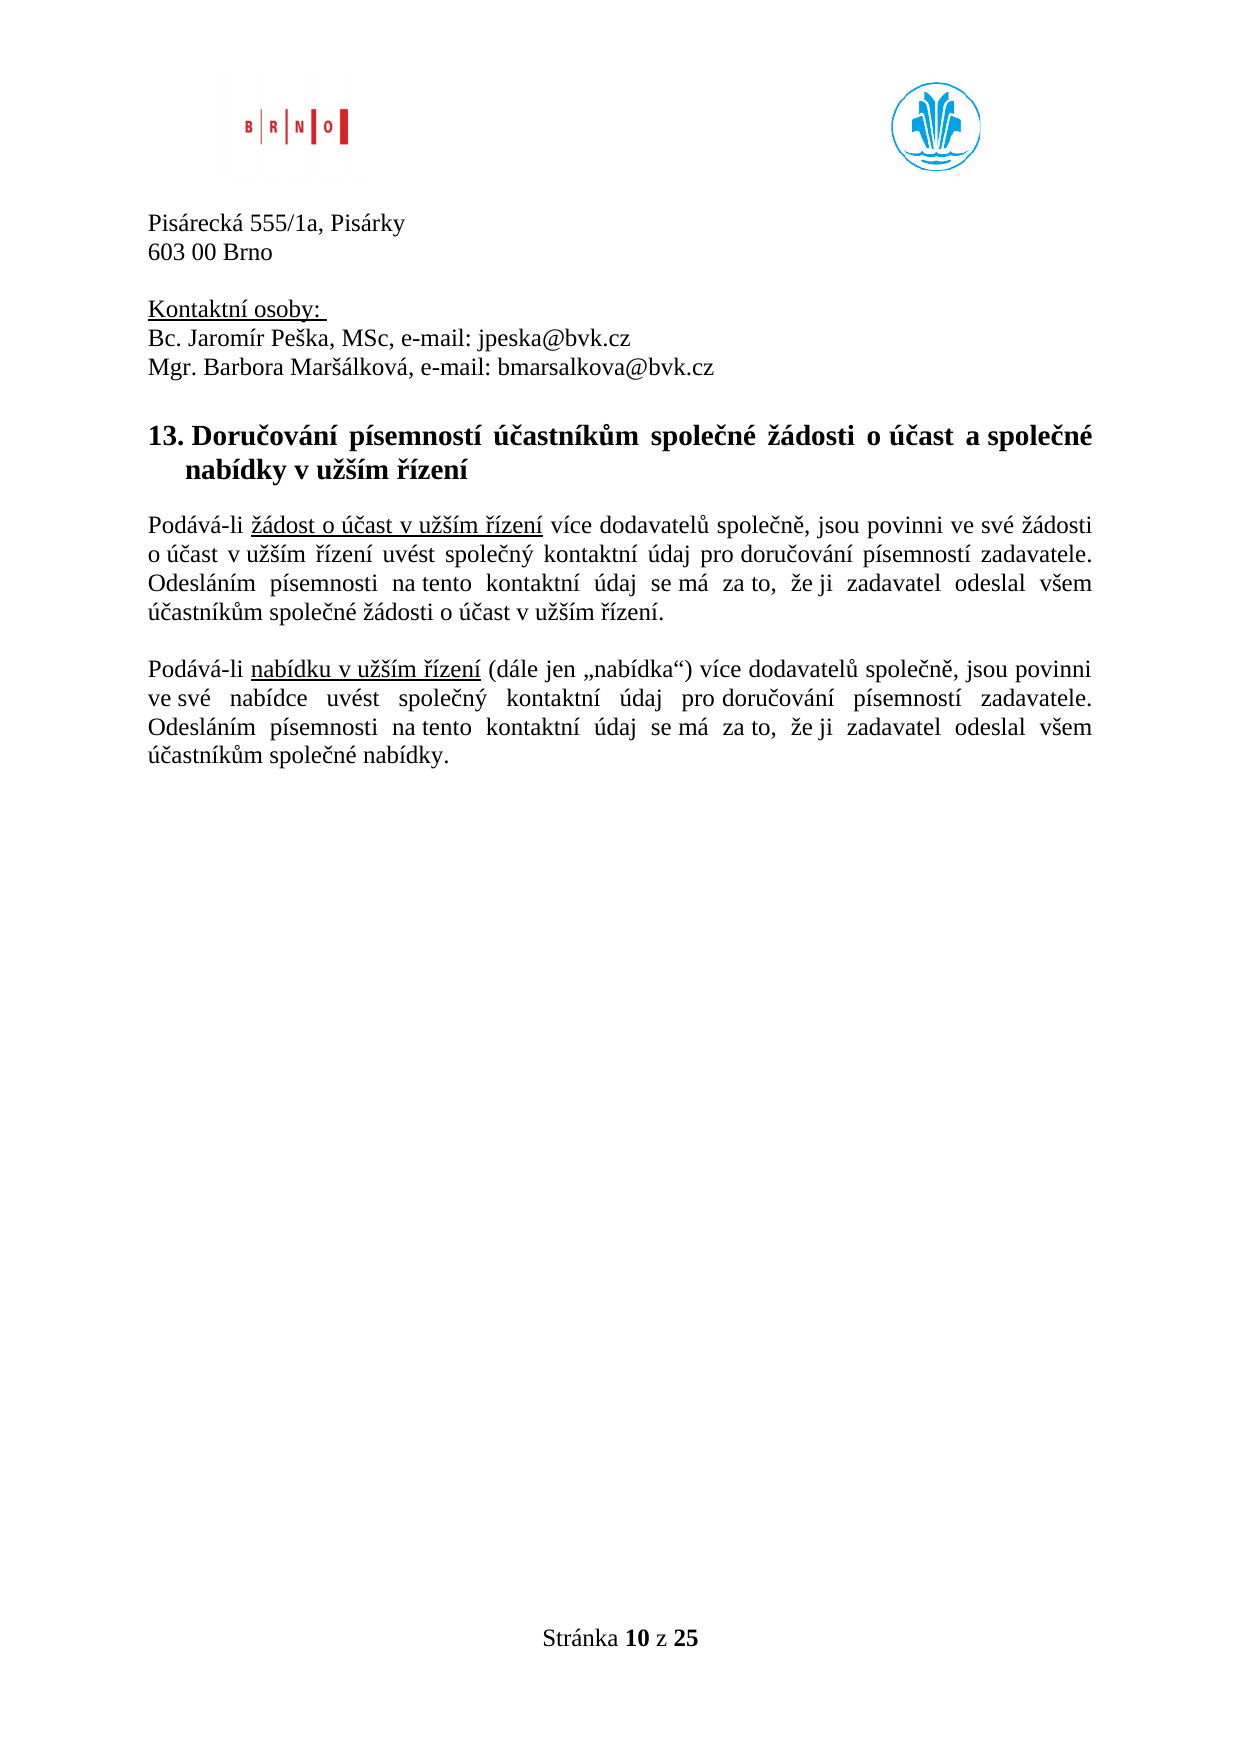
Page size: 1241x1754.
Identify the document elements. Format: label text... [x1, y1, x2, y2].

text Mgr. Barbora Maršálková, e-mail: bmarsalkova@bvk.cz [148, 352, 1093, 381]
subtitle Doručování písemností účastníkům společné žádosti o účast a společné nabídky v užším řízení [148, 418, 1093, 485]
text Podává-li žádost o účast v užším řízení více dodavatelů společně, jsou povinni ve své žádosti o účast v užším řízení uvést společný kontaktní údaj pro doručování písemností zadavatele. Odesláním písemnosti na tento kontaktní údaj se má za to, že ji zadavatel odeslal všem účastníkům společné žádosti o účast v užším řízení. [148, 510, 1093, 625]
picture [217, 73, 375, 180]
text 603 00 Brno [148, 237, 1093, 266]
text Pisárecká 555/1a, Pisárky [148, 208, 1093, 237]
text Kontaktní osoby: [148, 294, 1093, 323]
text Bc. Jaromír Peška, MSc, e-mail: jpeska@bvk.cz [148, 323, 1093, 352]
text Podává-li nabídku v užším řízení (dále jen „nabídka“) více dodavatelů společně, jsou povinni ve své nabídce uvést společný kontaktní údaj pro doručování písemností zadavatele. Odesláním písemnosti na tento kontaktní údaj se má za to, že ji zadavatel odeslal všem účastníkům společné nabídky. [148, 654, 1093, 769]
